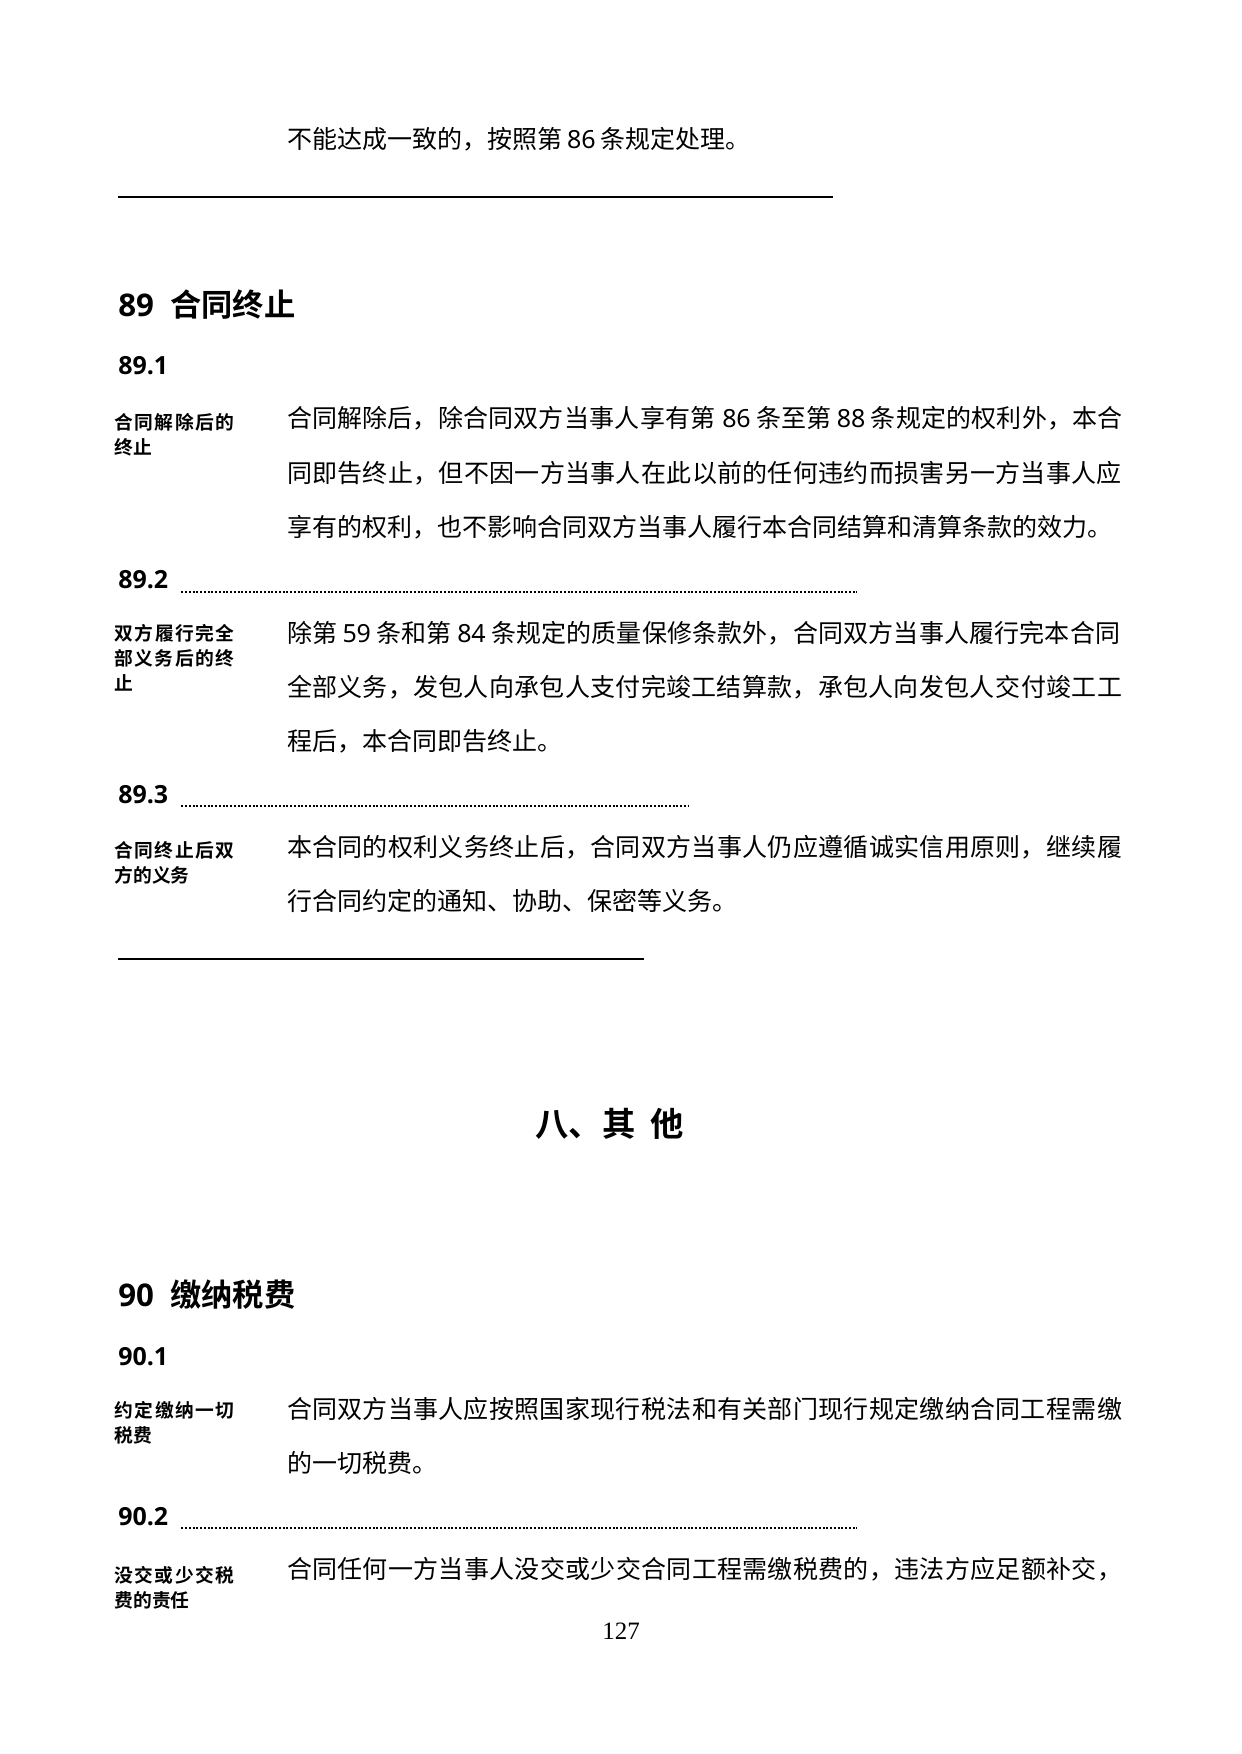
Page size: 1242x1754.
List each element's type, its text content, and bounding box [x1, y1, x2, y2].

text 89.2 [118, 562, 1123, 596]
text 89.1 [118, 348, 1123, 382]
text 合同解除后，除合同双方当事人享有第86条至第88条规定的权利外，本合同即告终止，但不因一方当事人在此以前的任何违约而损害另一方当事人应享有的权利，也不影响合同双方当事人履行本合同结算和清算条款的效力。 [287, 399, 1123, 544]
text 90 缴纳税费 [118, 1270, 1148, 1316]
text 89 合同终止 [118, 280, 1123, 325]
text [287, 119, 1123, 156]
text 八、其 他 [118, 1097, 1123, 1146]
text 89.3 [118, 776, 1123, 810]
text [287, 1549, 1123, 1586]
text 90.2 [118, 1498, 1123, 1532]
text 90.1 [118, 1338, 1123, 1372]
text 除第59条和第84条规定的质量保修条款外，合同双方当事人履行完本合同全部义务，发包人向承包人支付完竣工结算款，承包人向发包人交付竣工工程后，本合同即告终止。 [287, 613, 1123, 758]
text 本合同的权利义务终止后，合同双方当事人仍应遵循诚实信用原则，继续履行合同约定的通知、协助、保密等义务。 [287, 827, 1123, 918]
text 合同双方当事人应按照国家现行税法和有关部门现行规定缴纳合同工程需缴的一切税费。 [287, 1389, 1123, 1480]
